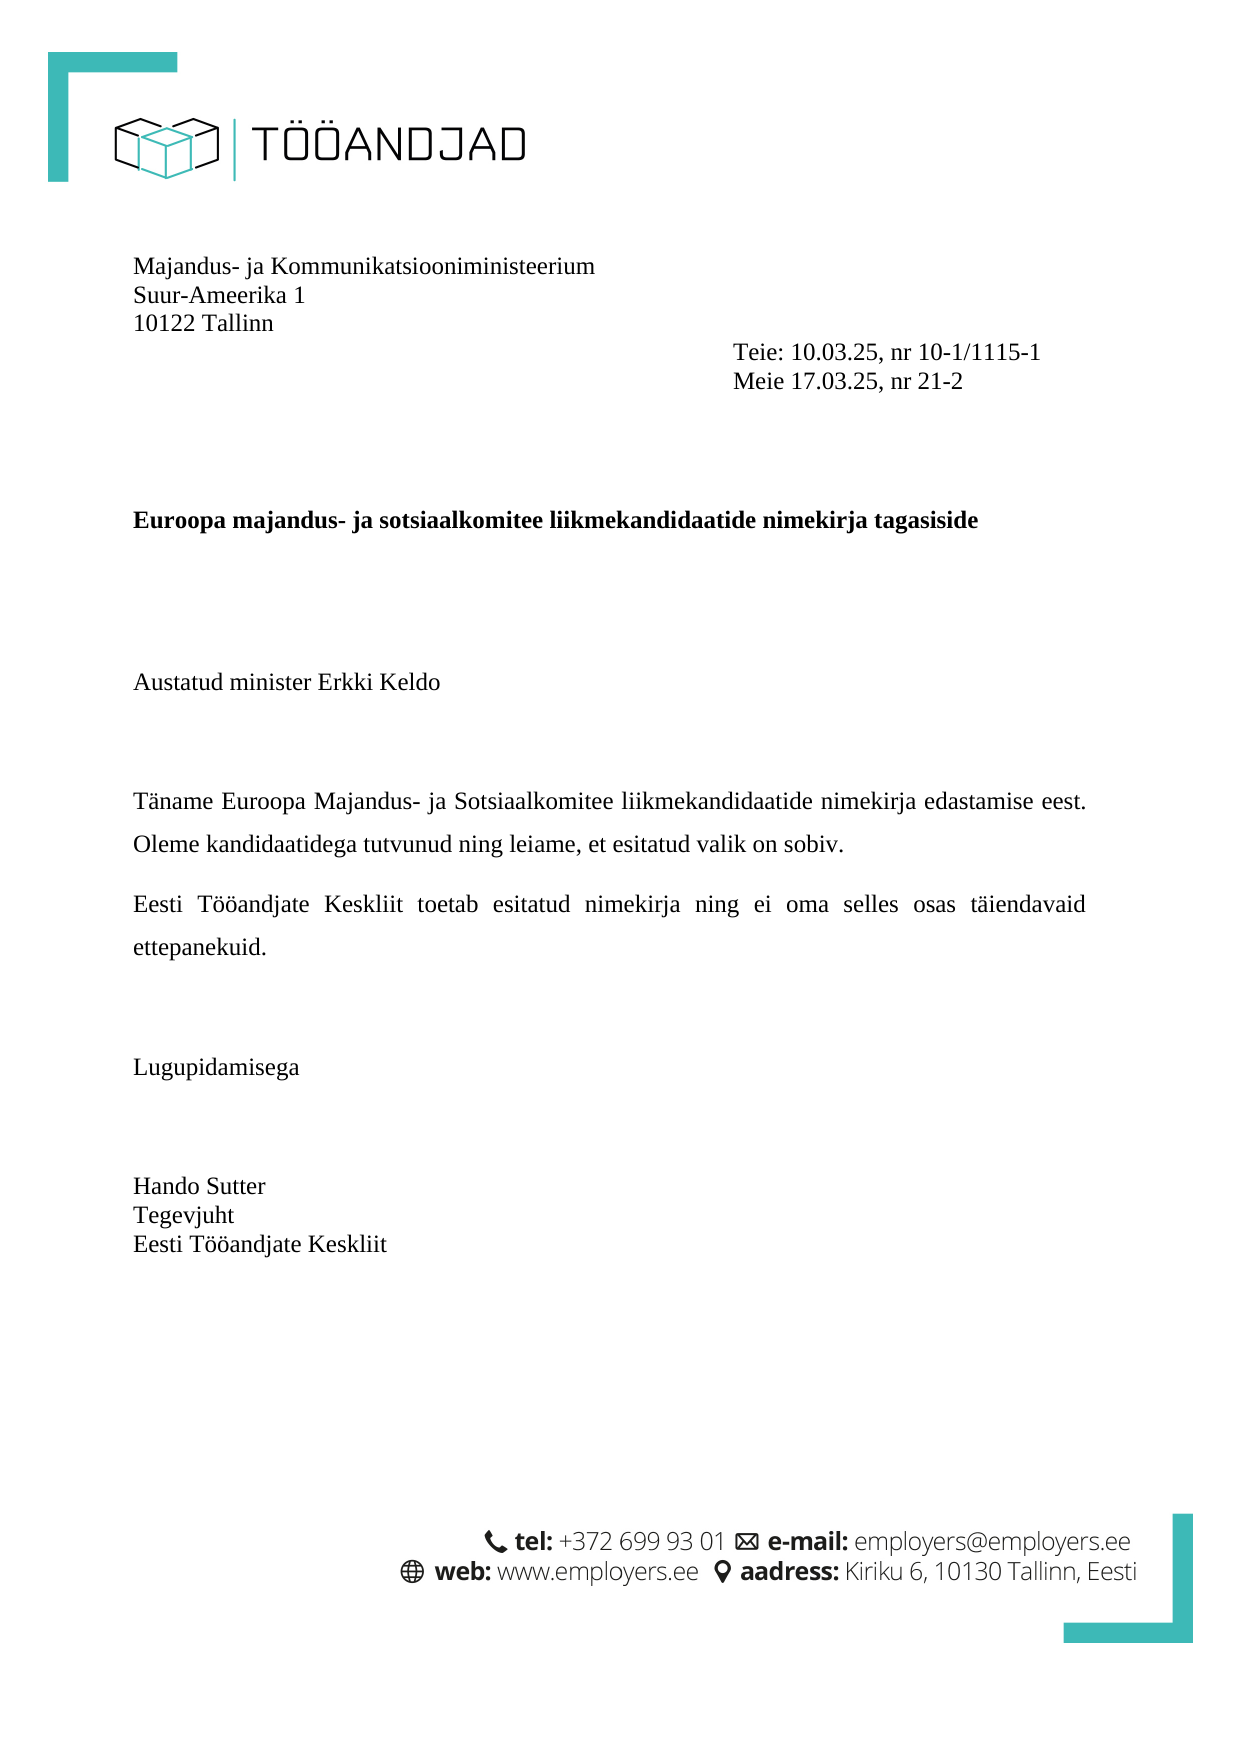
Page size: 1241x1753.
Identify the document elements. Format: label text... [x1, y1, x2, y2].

text Suur-Ameerika 1 [133, 280, 1087, 308]
text Majandus- ja Kommunikatsiooniministeerium [133, 150, 1087, 280]
text 10122 Tallinn [133, 308, 1087, 337]
text Meie 17.03.25, nr 21-2 [733, 366, 1087, 395]
picture [0, 0, 1241, 226]
text Eesti Tööandjate Keskliit toetab esitatud nimekirja ning ei oma selles osas täiendavaid ettepanekuid. [133, 889, 1087, 961]
text Lugupidamisega [133, 1052, 1087, 1081]
text Austatud minister Erkki Keldo [133, 667, 1087, 695]
text Euroopa majandus- ja sotsiaalkomitee liikmekandidaatide nimekirja tagasiside [133, 505, 1087, 534]
text Teie: 10.03.25, nr 10-1/1115-1 [133, 337, 1087, 366]
text Täname Euroopa Majandus- ja Sotsiaalkomitee liikmekandidaatide nimekirja edastamise eest. Oleme kandidaatidega tutvunud ning leiame, et esitatud valik on sobiv. [133, 786, 1087, 858]
text Tegevjuht Eesti Tööandjate Keskliit [133, 1200, 1087, 1258]
picture [0, 1465, 1241, 1694]
text Hando Sutter [133, 1171, 1087, 1200]
